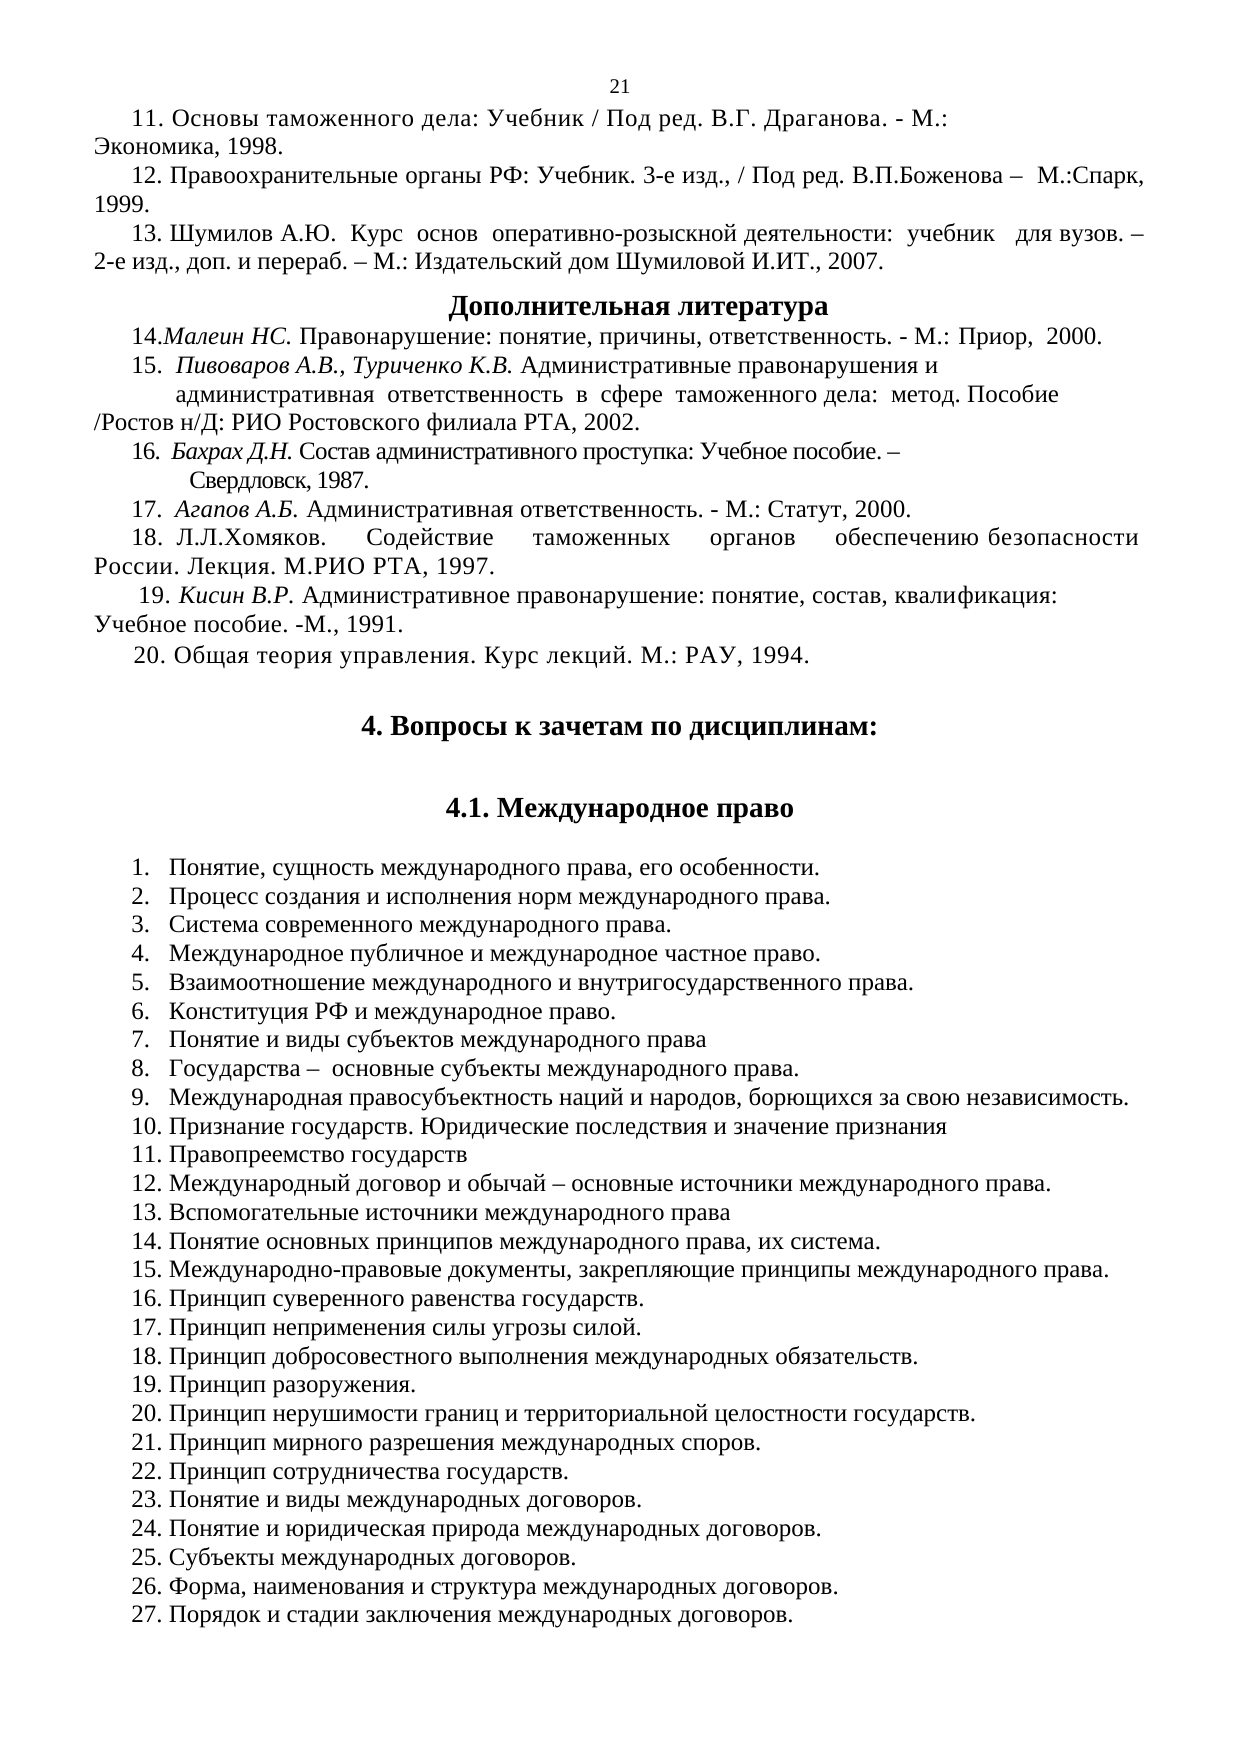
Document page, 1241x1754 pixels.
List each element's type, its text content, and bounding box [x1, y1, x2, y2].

list Принцип мирного разрешения международных споров. [131, 1427, 1146, 1456]
list Конституция РФ и международное право. [131, 996, 1146, 1024]
list Правопреемство государств [131, 1139, 1146, 1168]
list Принцип добросовестного выполнения международных обязательств. [131, 1341, 1146, 1369]
subtitle 4.1. Международное право [94, 790, 1146, 823]
list Принцип разоружения. [131, 1369, 1146, 1398]
text 18. Л.Л.Хомяков. Содействие таможенных органов обеспечению безопасности России. Лекция. М.РИО РТА, 1997. [94, 522, 1146, 580]
list Вспомогательные источники международного права [131, 1197, 1146, 1226]
list Понятие и юридическая природа международных договоров. [131, 1513, 1146, 1542]
text Дополнительная литература [94, 288, 1146, 321]
list Принцип суверенного равенства государств. [131, 1283, 1146, 1312]
list Взаимоотношение международного и внутригосударственного права. [131, 967, 1146, 996]
text 19. Кисин В.Р. Административное правонарушение: понятие, состав, квалификация: Учебное пособие. -М., 1991. [94, 580, 1146, 637]
text 13. Шумилов А.Ю. Курс основ оперативно-розыскной деятельности: учебник для вузов. – 2-е изд., доп. и перераб. – М.: Издательский дом Шумиловой И.ИТ., 2007. [94, 218, 1146, 275]
text 14.Малеин НС. Правонарушение: понятие, причины, ответственность. - М.: Приор, 2000. [94, 321, 1146, 350]
text Свердловск, 1987. [94, 465, 1146, 494]
list Понятие и виды субъектов международного права [131, 1024, 1146, 1053]
list Признание государств. Юридические последствия и значение признания [131, 1111, 1146, 1139]
list Международно-правовые документы, закрепляющие принципы международного права. [131, 1254, 1146, 1283]
list Принцип нерушимости границ и территориальной целостности государств. [131, 1398, 1146, 1427]
text 15. Пивоваров А.В., Туриченко К.В. Административные правонарушения и [94, 350, 1146, 379]
list Система современного международного права. [131, 909, 1146, 938]
list Форма, наименования и структура международных договоров. [131, 1571, 1146, 1599]
list Принцип неприменения силы угрозы силой. [131, 1312, 1146, 1341]
list Порядок и стадии заключения международных договоров. [131, 1599, 1146, 1628]
text 17. Агапов А.Б. Административная ответственность. - М.: Статут, 2000. [94, 494, 1146, 522]
list Субъекты международных договоров. [131, 1542, 1146, 1571]
subtitle 4. Вопросы к зачетам по дисциплинам: [94, 708, 1146, 742]
text 16. Бахрах Д.Н. Состав административного проступка: Учебное пособие. – [94, 436, 1146, 465]
list Понятие основных принципов международного права, их система. [131, 1226, 1146, 1254]
list Государства – основные субъекты международного права. [131, 1053, 1146, 1082]
text административная ответственность в сфере таможенного дела: метод. Пособие /Ростов н/Д: РИО Ростовского филиала РТА, 2002. [94, 379, 1146, 436]
list Международный договор и обычай – основные источники международного права. [131, 1168, 1146, 1197]
list Международное публичное и международное частное право. [131, 938, 1146, 967]
list Принцип сотрудничества государств. [131, 1456, 1146, 1484]
list Понятие и виды международных договоров. [131, 1484, 1146, 1513]
text 12. Правоохранительные органы РФ: Учебник. 3-е изд., / Под ред. В.П.Боженова – М.:Спарк, 1999. [94, 160, 1146, 218]
text 20. Общая теория управления. Курс лекций. М.: РАУ, 1994. [96, 637, 1146, 670]
text 11. Основы таможенного дела: Учебник / Под ред. В.Г. Драганова. - М.: Экономика, 1998. [94, 103, 1146, 160]
list Международная правосубъектность наций и народов, борющихся за свою независимость. [131, 1082, 1146, 1111]
list Понятие, сущность международного права, его особенности. [131, 852, 1146, 881]
list Процесс создания и исполнения норм международного права. [131, 881, 1146, 909]
